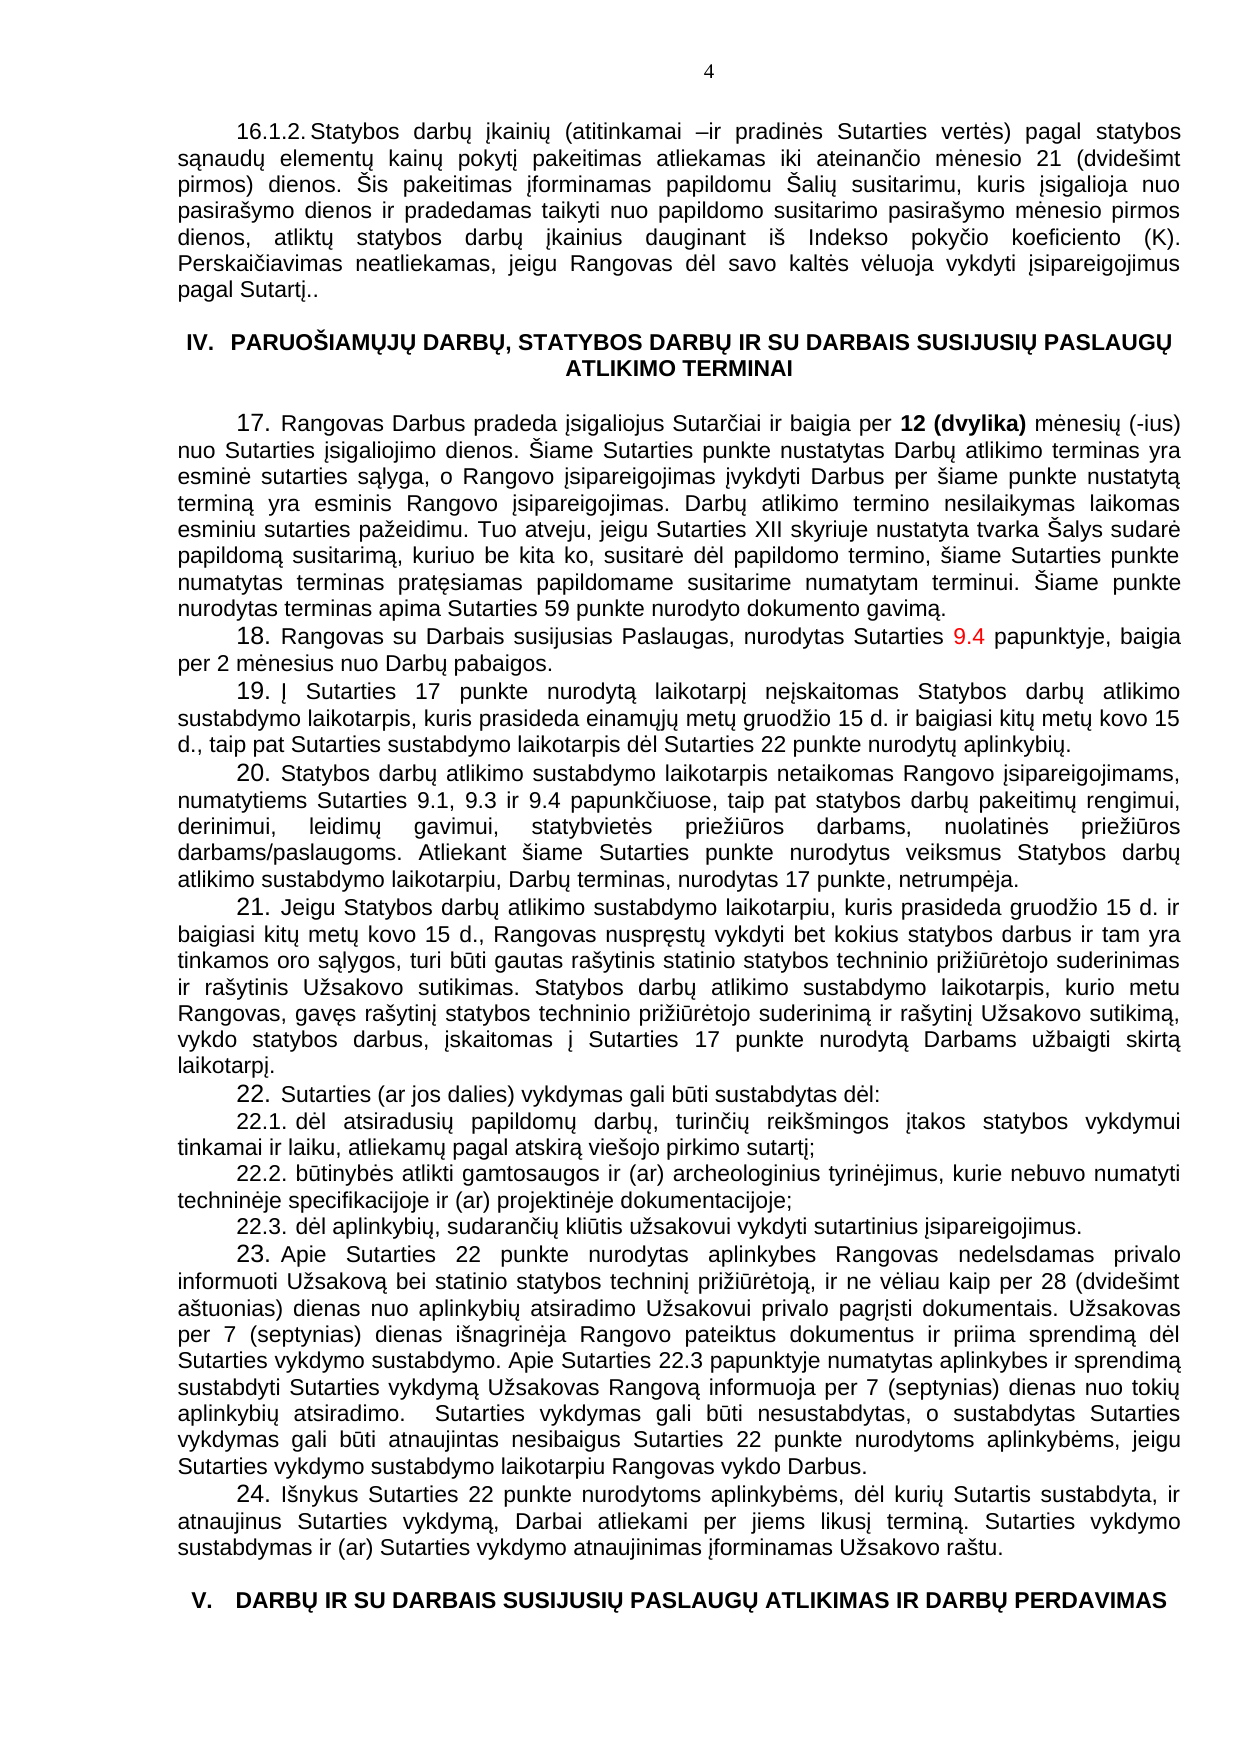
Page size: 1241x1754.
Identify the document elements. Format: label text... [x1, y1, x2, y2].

list dėl aplinkybių, sudarančių kliūtis užsakovui vykdyti sutartinius įsipareigojimus. [177, 1213, 1181, 1239]
list Apie Sutarties 22 punkte nurodytas aplinkybes Rangovas nedelsdamas privalo informuoti Užsakovą bei statinio statybos techninį prižiūrėtoją, ir ne vėliau kaip per 28 (dvidešimt aštuonias) dienas nuo aplinkybių atsiradimo Užsakovui privalo pagrįsti dokumentais. Užsakovas per 7 (septynias) dienas išnagrinėja Rangovo pateiktus dokumentus ir priima sprendimą dėl Sutarties vykdymo sustabdymo. Apie Sutarties 22.3 papunktyje numatytas aplinkybes ir sprendimą sustabdyti Sutarties vykdymą Užsakovas Rangovą informuoja per 7 (septynias) dienas nuo tokių aplinkybių atsiradimo. Sutarties vykdymas gali būti nesustabdytas, o sustabdytas Sutarties vykdymas gali būti atnaujintas nesibaigus Sutarties 22 punkte nurodytoms aplinkybėms, jeigu Sutarties vykdymo sustabdymo laikotarpiu Rangovas vykdo Darbus. [177, 1239, 1181, 1479]
list PARUOŠIAMŲJŲ DARBŲ, STATYBOS DARBŲ IR SU DARBAIS SUSIJUSIŲ PASLAUGŲ ATLIKIMO TERMINAI [177, 329, 1181, 382]
list Statybos darbų atlikimo sustabdymo laikotarpis netaikomas Rangovo įsipareigojimams, numatytiems Sutarties 9.1, 9.3 ir 9.4 papunkčiuose, taip pat statybos darbų pakeitimų rengimui, derinimui, leidimų gavimui, statybvietės priežiūros darbams, nuolatinės priežiūros darbams/paslaugoms. Atliekant šiame Sutarties punkte nurodytus veiksmus Statybos darbų atlikimo sustabdymo laikotarpiu, Darbų terminas, nurodytas 17 punkte, netrumpėja. [177, 758, 1181, 892]
list Į Sutarties 17 punkte nurodytą laikotarpį neįskaitomas Statybos darbų atlikimo sustabdymo laikotarpis, kuris prasideda einamųjų metų gruodžio 15 d. ir baigiasi kitų metų kovo 15 d., taip pat Sutarties sustabdymo laikotarpis dėl Sutarties 22 punkte nurodytų aplinkybių. [177, 676, 1181, 758]
list Rangovas su Darbais susijusias Paslaugas, nurodytas Sutarties 9.4 papunktyje, baigia per 2 mėnesius nuo Darbų pabaigos. [177, 621, 1181, 676]
list Rangovas Darbus pradeda įsigaliojus Sutarčiai ir baigia per 12 (dvylika) mėnesių (-ius) nuo Sutarties įsigaliojimo dienos. Šiame Sutarties punkte nustatytas Darbų atlikimo terminas yra esminė sutarties sąlyga, o Rangovo įsipareigojimas įvykdyti Darbus per šiame punkte nustatytą terminą yra esminis Rangovo įsipareigojimas. Darbų atlikimo termino nesilaikymas laikomas esminiu sutarties pažeidimu. Tuo atveju, jeigu Sutarties XII skyriuje nustatyta tvarka Šalys sudarė papildomą susitarimą, kuriuo be kita ko, susitarė dėl papildomo termino, šiame Sutarties punkte numatytas terminas pratęsiamas papildomame susitarime numatytam terminui. Šiame punkte nurodytas terminas apima Sutarties 59 punkte nurodyto dokumento gavimą. [177, 408, 1181, 621]
list Jeigu Statybos darbų atlikimo sustabdymo laikotarpiu, kuris prasideda gruodžio 15 d. ir baigiasi kitų metų kovo 15 d., Rangovas nuspręstų vykdyti bet kokius statybos darbus ir tam yra tinkamos oro sąlygos, turi būti gautas rašytinis statinio statybos techninio prižiūrėtojo suderinimas ir rašytinis Užsakovo sutikimas. Statybos darbų atlikimo sustabdymo laikotarpis, kurio metu Rangovas, gavęs rašytinį statybos techninio prižiūrėtojo suderinimą ir rašytinį Užsakovo sutikimą, vykdo statybos darbus, įskaitomas į Sutarties 17 punkte nurodytą Darbams užbaigti skirtą laikotarpį. [177, 892, 1181, 1079]
list Sutarties (ar jos dalies) vykdymas gali būti sustabdytas dėl: [177, 1079, 1181, 1108]
list būtinybės atlikti gamtosaugos ir (ar) archeologinius tyrinėjimus, kurie nebuvo numatyti techninėje specifikacijoje ir (ar) projektinėje dokumentacijoje; [177, 1160, 1181, 1213]
list Išnykus Sutarties 22 punkte nurodytoms aplinkybėms, dėl kurių Sutartis sustabdyta, ir atnaujinus Sutarties vykdymą, Darbai atliekami per jiems likusį terminą. Sutarties vykdymo sustabdymas ir (ar) Sutarties vykdymo atnaujinimas įforminamas Užsakovo raštu. [177, 1479, 1181, 1560]
list dėl atsiradusių papildomų darbų, turinčių reikšmingos įtakos statybos vykdymui tinkamai ir laiku, atliekamų pagal atskirą viešojo pirkimo sutartį; [177, 1108, 1181, 1160]
list Statybos darbų įkainių (atitinkamai –ir pradinės Sutarties vertės) pagal statybos sąnaudų elementų kainų pokytį pakeitimas atliekamas iki ateinančio mėnesio 21 (dvidešimt pirmos) dienos. Šis pakeitimas įforminamas papildomu Šalių susitarimu, kuris įsigalioja nuo pasirašymo dienos ir pradedamas taikyti nuo papildomo susitarimo pasirašymo mėnesio pirmos dienos, atliktų statybos darbų įkainius dauginant iš Indekso pokyčio koeficiento (K). Perskaičiavimas neatliekamas, jeigu Rangovas dėl savo kaltės vėluoja vykdyti įsipareigojimus pagal Sutartį.. [177, 118, 1181, 303]
list DARBŲ IR SU DARBAIS SUSIJUSIŲ PASLAUGŲ ATLIKIMAS IR DARBŲ PERDAVIMAS [177, 1587, 1181, 1613]
